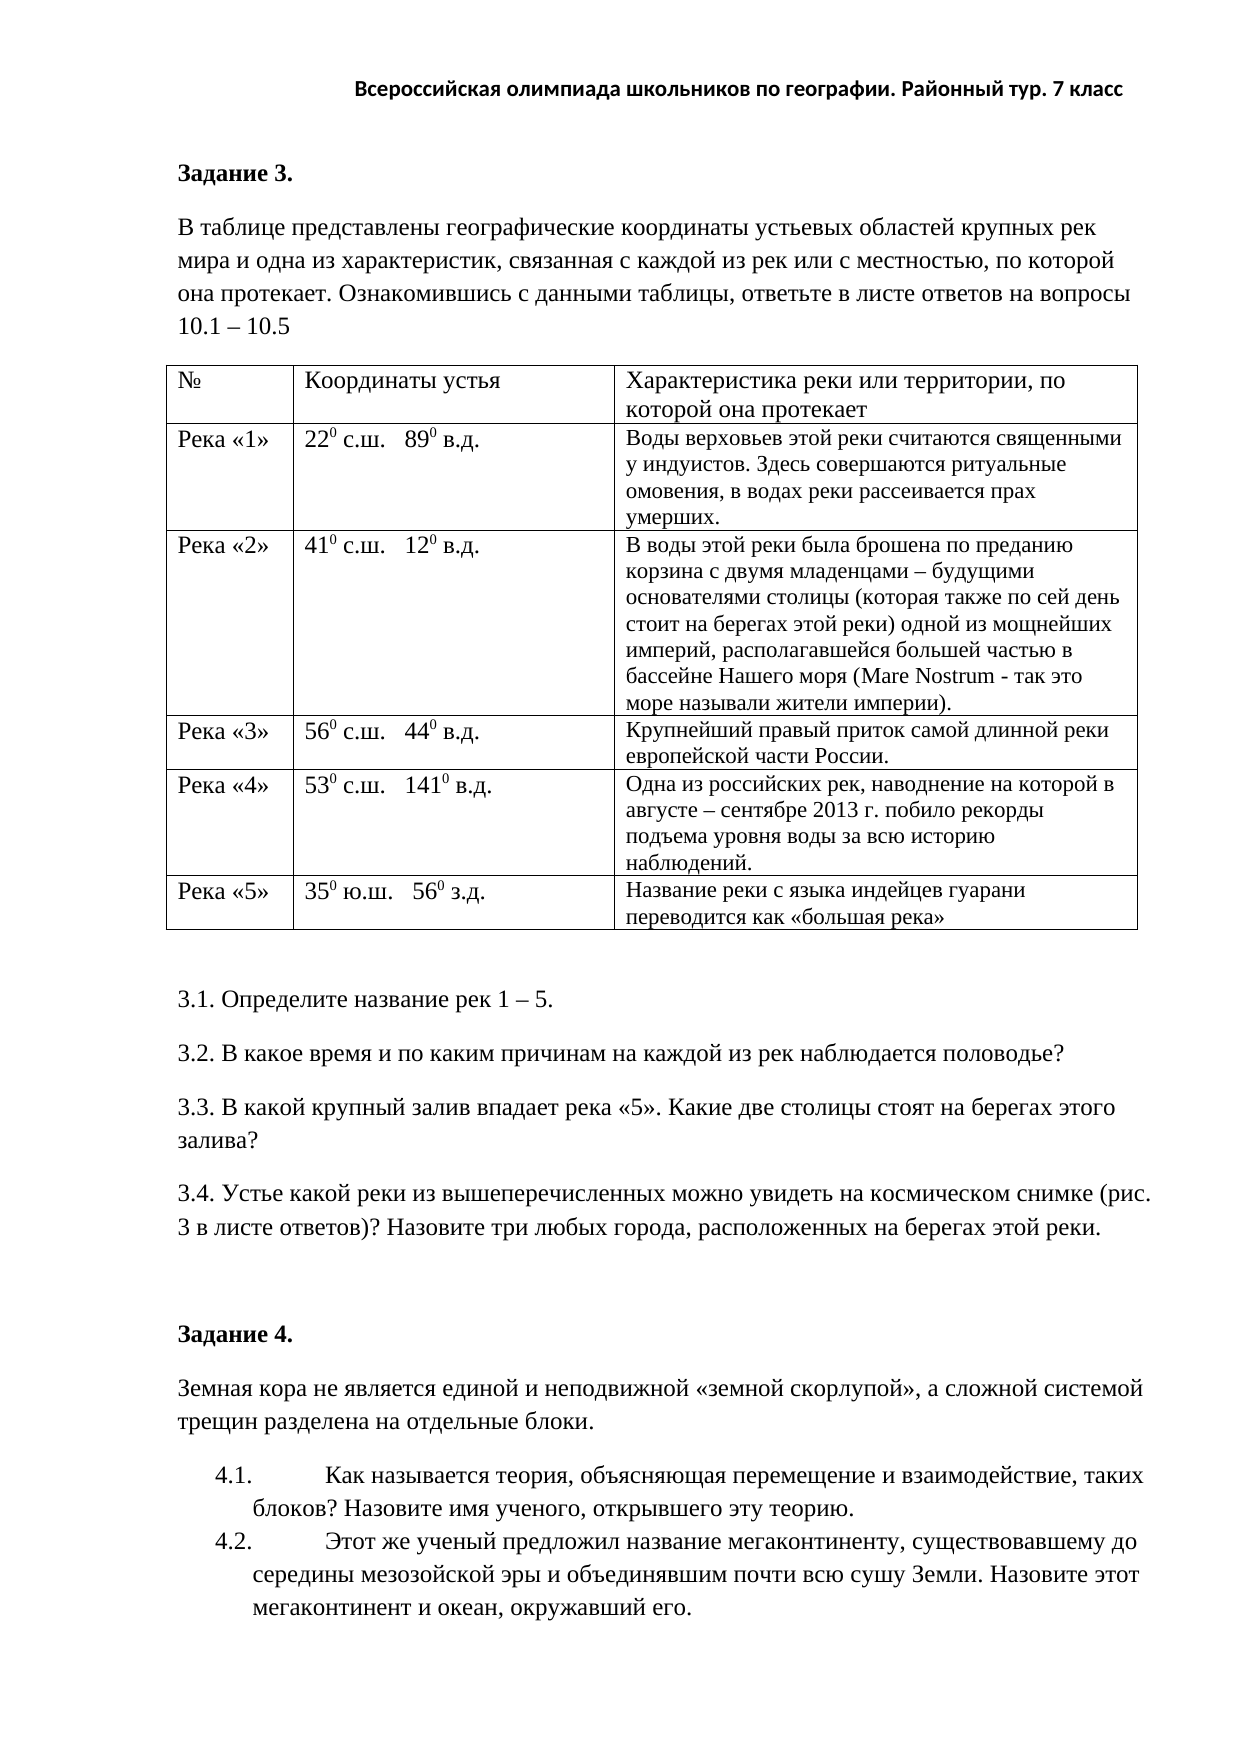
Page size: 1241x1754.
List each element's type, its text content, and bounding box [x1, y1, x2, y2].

text Задание 4. [177, 1319, 1152, 1348]
table_cell 530 с.ш. 1410 в.д. [294, 770, 614, 875]
table_cell Река «3» [167, 716, 293, 769]
text 3.1. Определите название рек 1 – 5. [177, 984, 1152, 1013]
text В таблице представлены географические координаты устьевых областей крупных рек мира и одна из характеристик, связанная с каждой из рек или с местностью, по которой она протекает. Ознакомившись с данными таблицы, ответьте в листе ответов на вопросы 10.1 – 10.5 [177, 212, 1152, 339]
text 3.2. В какое время и по каким причинам на каждой из рек наблюдается половодье? [177, 1038, 1152, 1067]
table_cell Река «2» [167, 531, 293, 715]
text 3.3. В какой крупный залив впадает река «5». Какие две столицы стоят на берегах этого залива? [177, 1092, 1152, 1153]
list Этот же ученый предложил название мегаконтиненту, существовавшему до середины мезозойской эры и объединявшим почти всю сушу Земли. Назовите этот мегаконтинент и океан, окружавший его. [215, 1526, 1152, 1621]
table_cell Название реки с языка индейцев гуарани переводится как «большая река» [615, 876, 1137, 929]
list Как называется теория, объясняющая перемещение и взаимодействие, таких блоков? Назовите имя ученого, открывшего эту теорию. [215, 1460, 1152, 1522]
table_header Координаты устья [294, 366, 614, 423]
table_cell Река «5» [167, 876, 293, 929]
text Земная кора не является единой и неподвижной «земной скорлупой», а сложной системой трещин разделена на отдельные блоки. [177, 1373, 1152, 1435]
table_cell 410 с.ш. 120 в.д. [294, 531, 614, 715]
text Задание 3. [177, 158, 1152, 187]
table_cell Одна из российских рек, наводнение на которой в августе – сентябре 2013 г. побило рекорды подъема уровня воды за всю историю наблюдений. [615, 770, 1137, 875]
table_cell Река «4» [167, 770, 293, 875]
table_cell Воды верховьев этой реки считаются священными у индуистов. Здесь совершаются ритуальные омовения, в водах реки рассеивается прах умерших. [615, 424, 1137, 529]
table_header Характеристика реки или территории, по которой она протекает [615, 366, 1137, 423]
table_cell 220 с.ш. 890 в.д. [294, 424, 614, 529]
table_cell 350 ю.ш. 560 з.д. [294, 876, 614, 929]
table_cell В воды этой реки была брошена по преданию корзина с двумя младенцами – будущими основателями столицы (которая также по сей день стоит на берегах этой реки) одной из мощнейших империй, располагавшейся большей частью в бассейне Нашего моря (Mare Nostrum - так это море называли жители империи). [615, 531, 1137, 715]
text 3.4. Устье какой реки из вышеперечисленных можно увидеть на космическом снимке (рис. 3 в листе ответов)? Назовите три любых города, расположенных на берегах этой реки. [177, 1178, 1152, 1240]
table_header № [167, 366, 293, 423]
table_cell 560 с.ш. 440 в.д. [294, 716, 614, 769]
table_cell Река «1» [167, 424, 293, 529]
table_cell Крупнейший правый приток самой длинной реки европейской части России. [615, 716, 1137, 769]
